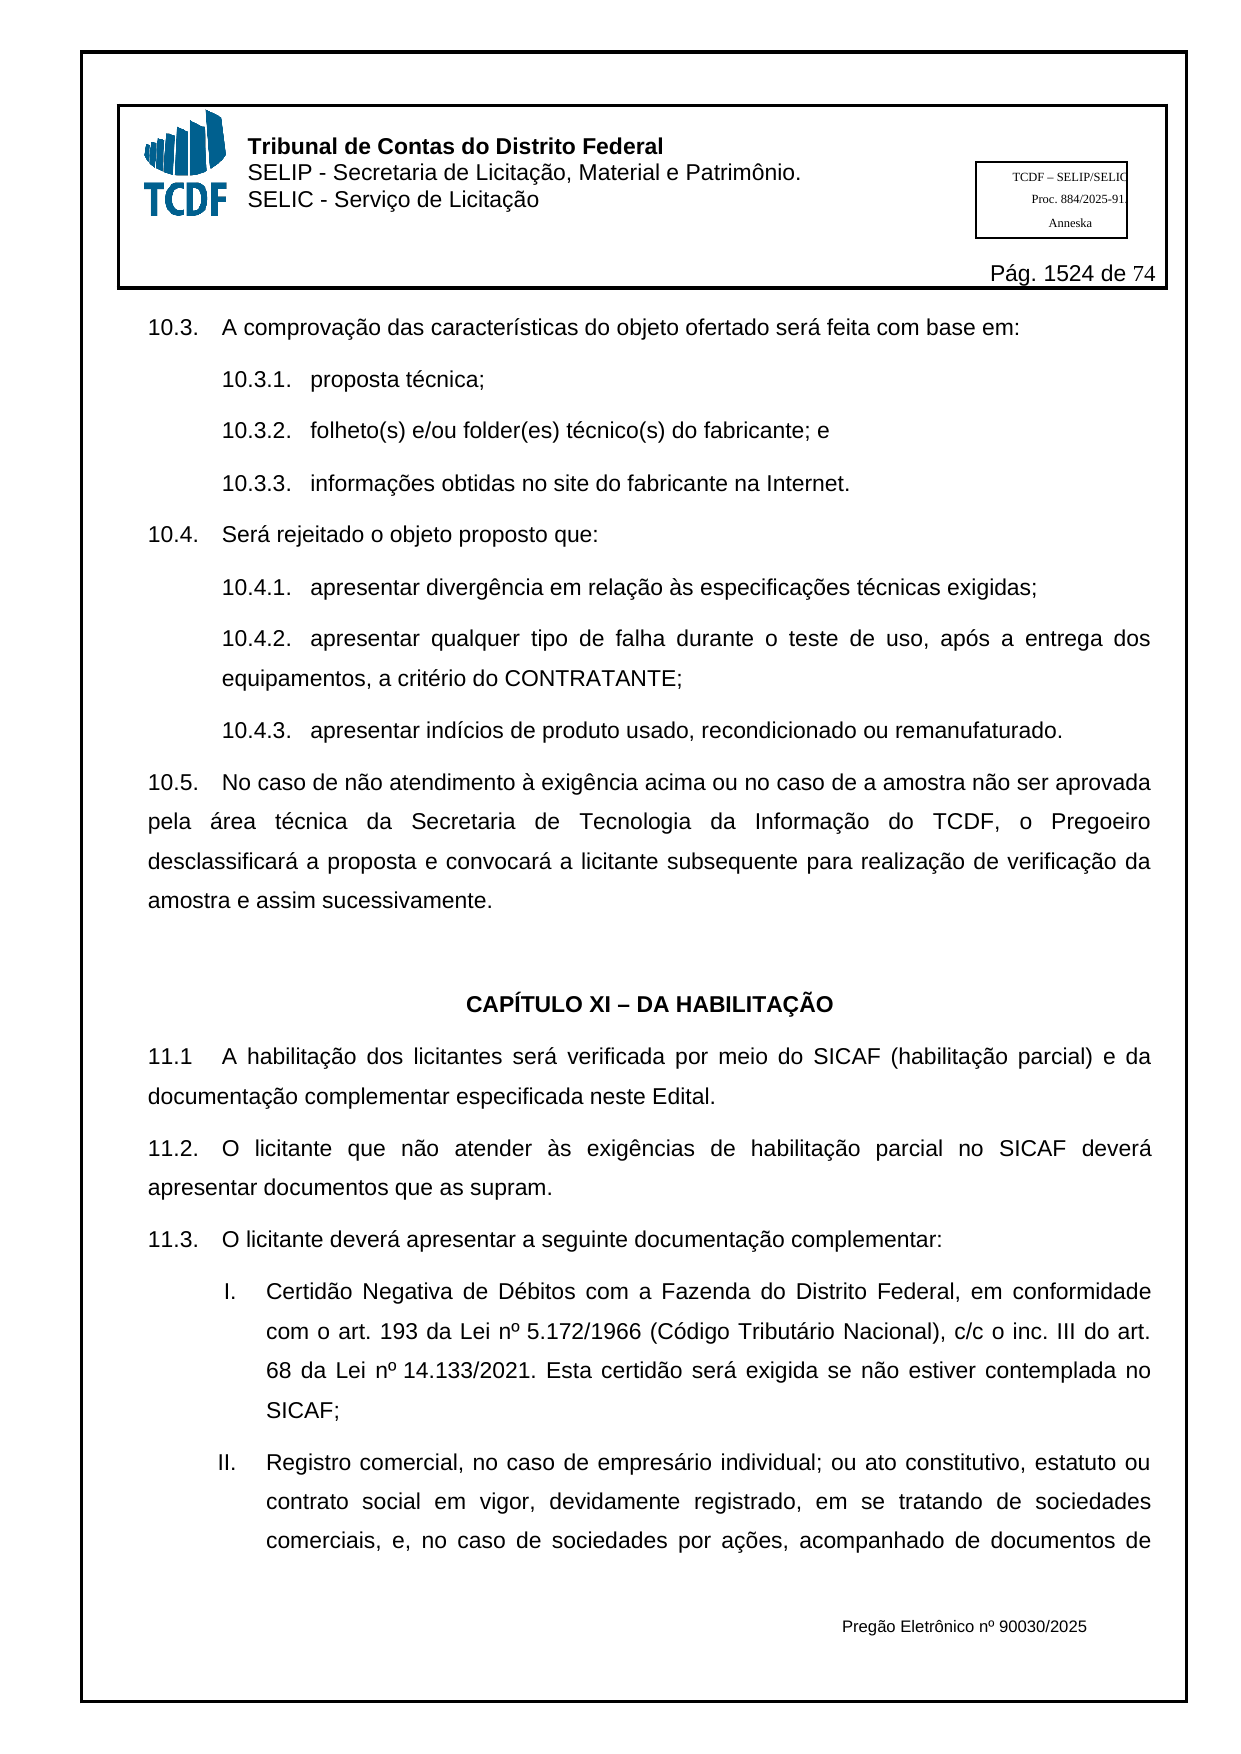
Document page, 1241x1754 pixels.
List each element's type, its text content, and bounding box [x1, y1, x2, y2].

text 10.4.3. apresentar indícios de produto usado, recondicionado ou remanufaturado. [222, 717, 1152, 743]
list Certidão Negativa de Débitos com a Fazenda do Distrito Federal, em conformidade com o art. 193 da Lei nº 5.172/1966 (Código Tributário Nacional), c/c o inc. III do art. 68 da Lei nº 14.133/2021. Esta certidão será exigida se não estiver contemplada no SICAF; [236, 1278, 1152, 1423]
text 10.3.2. folheto(s) e/ou folder(es) técnico(s) do fabricante; e [222, 417, 1152, 444]
text 10.4.1. apresentar divergência em relação às especificações técnicas exigidas; [222, 573, 1152, 600]
picture [129, 107, 241, 218]
text 10.4. Será rejeitado o objeto proposto que: [148, 521, 1152, 548]
text 11.2. O licitante que não atender às exigências de habilitação parcial no SICAF deverá apresentar documentos que as supram. [148, 1135, 1152, 1201]
text 10.3.1. proposta técnica; [222, 366, 1152, 392]
text 10.5. No caso de não atendimento à exigência acima ou no caso de a amostra não ser aprovada pela área técnica da Secretaria de Tecnologia da Informação do TCDF, o Pregoeiro desclassificará a proposta e convocará a licitante subsequente para realização de verificação da amostra e assim sucessivamente. [148, 769, 1152, 914]
text 10.3.3. informações obtidas no site do fabricante na Internet. [222, 469, 1152, 496]
text CAPÍTULO XI – DA HABILITAÇÃO [148, 991, 1152, 1018]
text 10.4.2. apresentar qualquer tipo de falha durante o teste de uso, após a entrega dos equipamentos, a critério do CONTRATANTE; [222, 625, 1152, 691]
text 10.3. A comprovação das características do objeto ofertado será feita com base em: [148, 313, 1152, 340]
text 11.3. O licitante deverá apresentar a seguinte documentação complementar: [148, 1226, 1152, 1252]
text 11.1 A habilitação dos licitantes será verificada por meio do SICAF (habilitação parcial) e da documentação complementar especificada neste Edital. [148, 1043, 1152, 1109]
